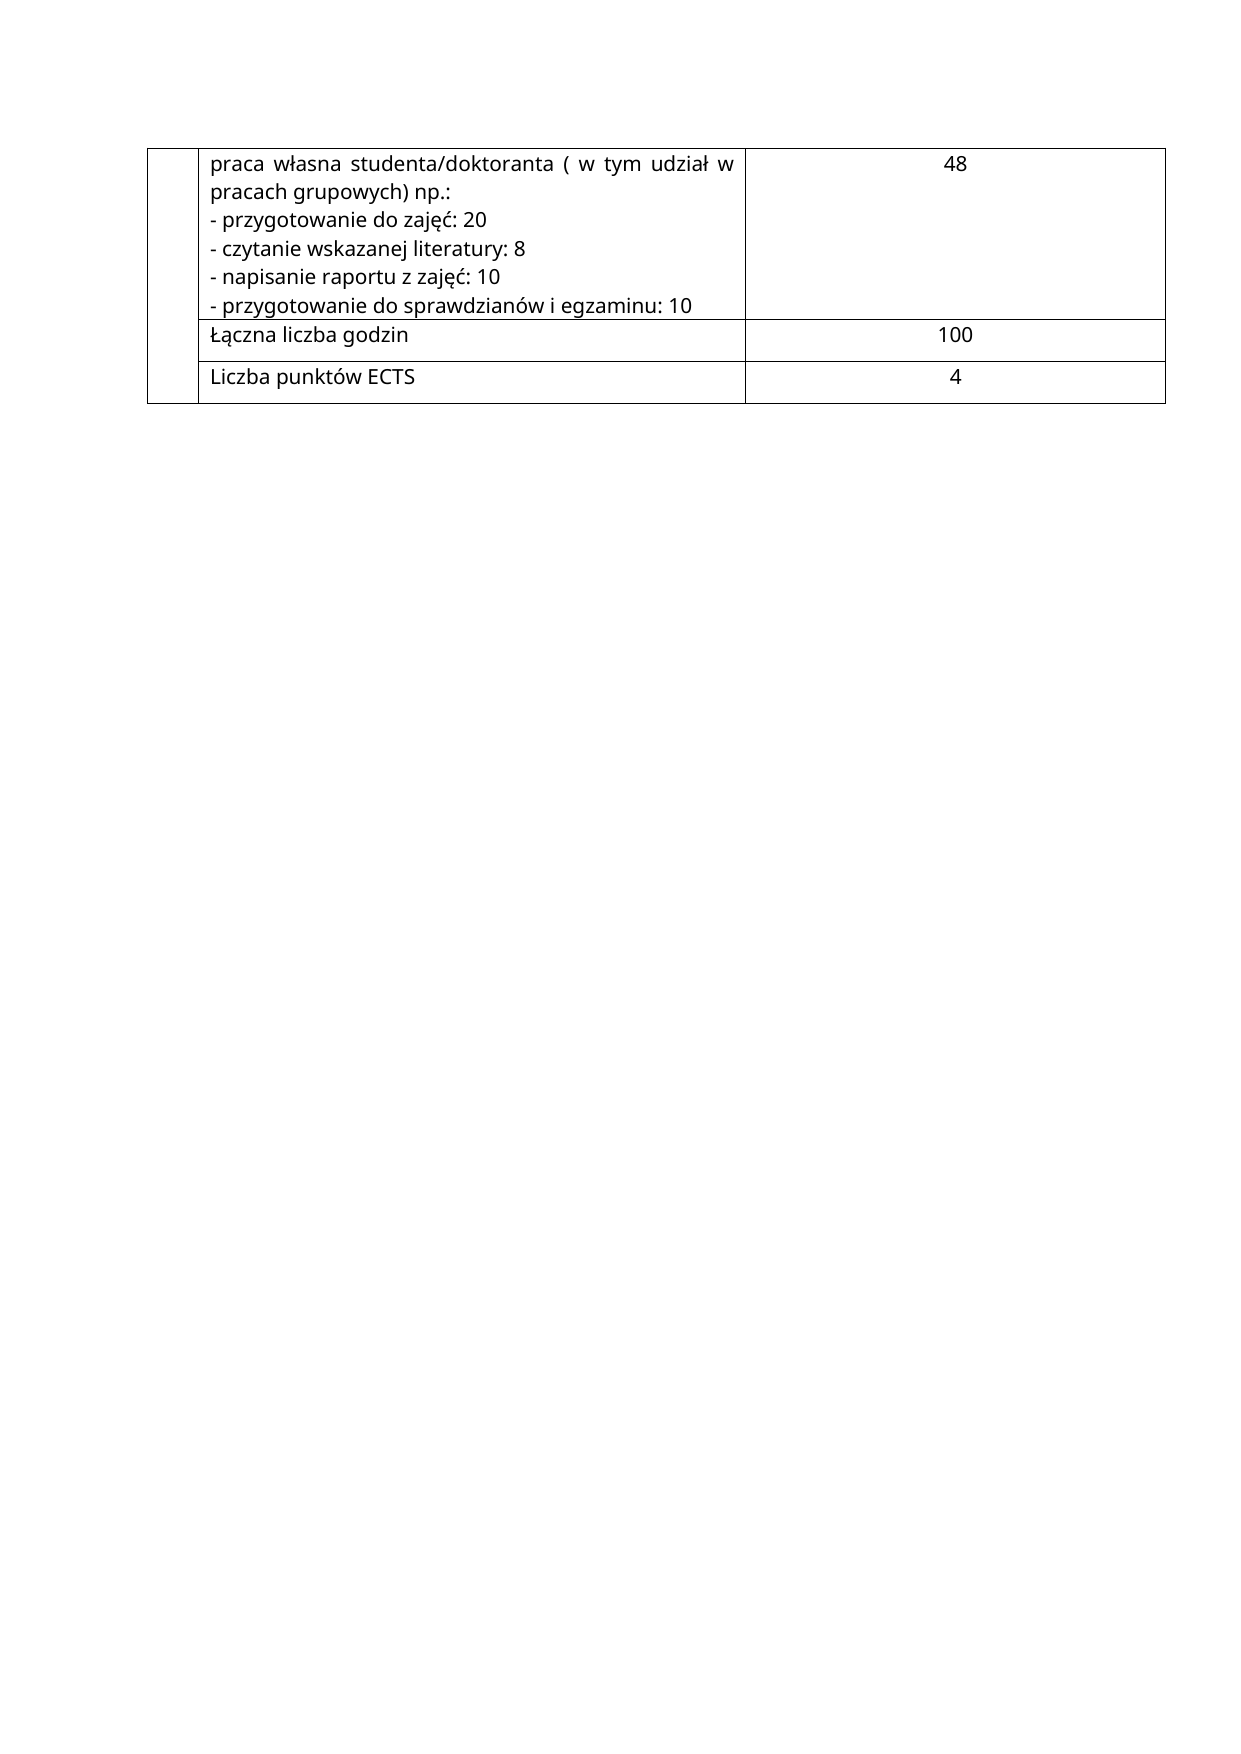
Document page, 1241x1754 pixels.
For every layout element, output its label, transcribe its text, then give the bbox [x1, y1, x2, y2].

table_cell Łączna liczba godzin [199, 320, 745, 361]
table_cell 100 [746, 320, 1165, 361]
table_cell 4 [746, 362, 1165, 403]
table_cell praca własna studenta/doktoranta ( w tym udział w pracach grupowych) np.: - przygotowanie do zajęć: 20 - czytanie wskazanej literatury: 8 - napisanie raportu z zajęć: 10 - przygotowanie do sprawdzianów i egzaminu: 10 [199, 149, 745, 319]
table_cell Liczba punktów ECTS [199, 362, 745, 403]
table_cell 48 [746, 149, 1165, 319]
